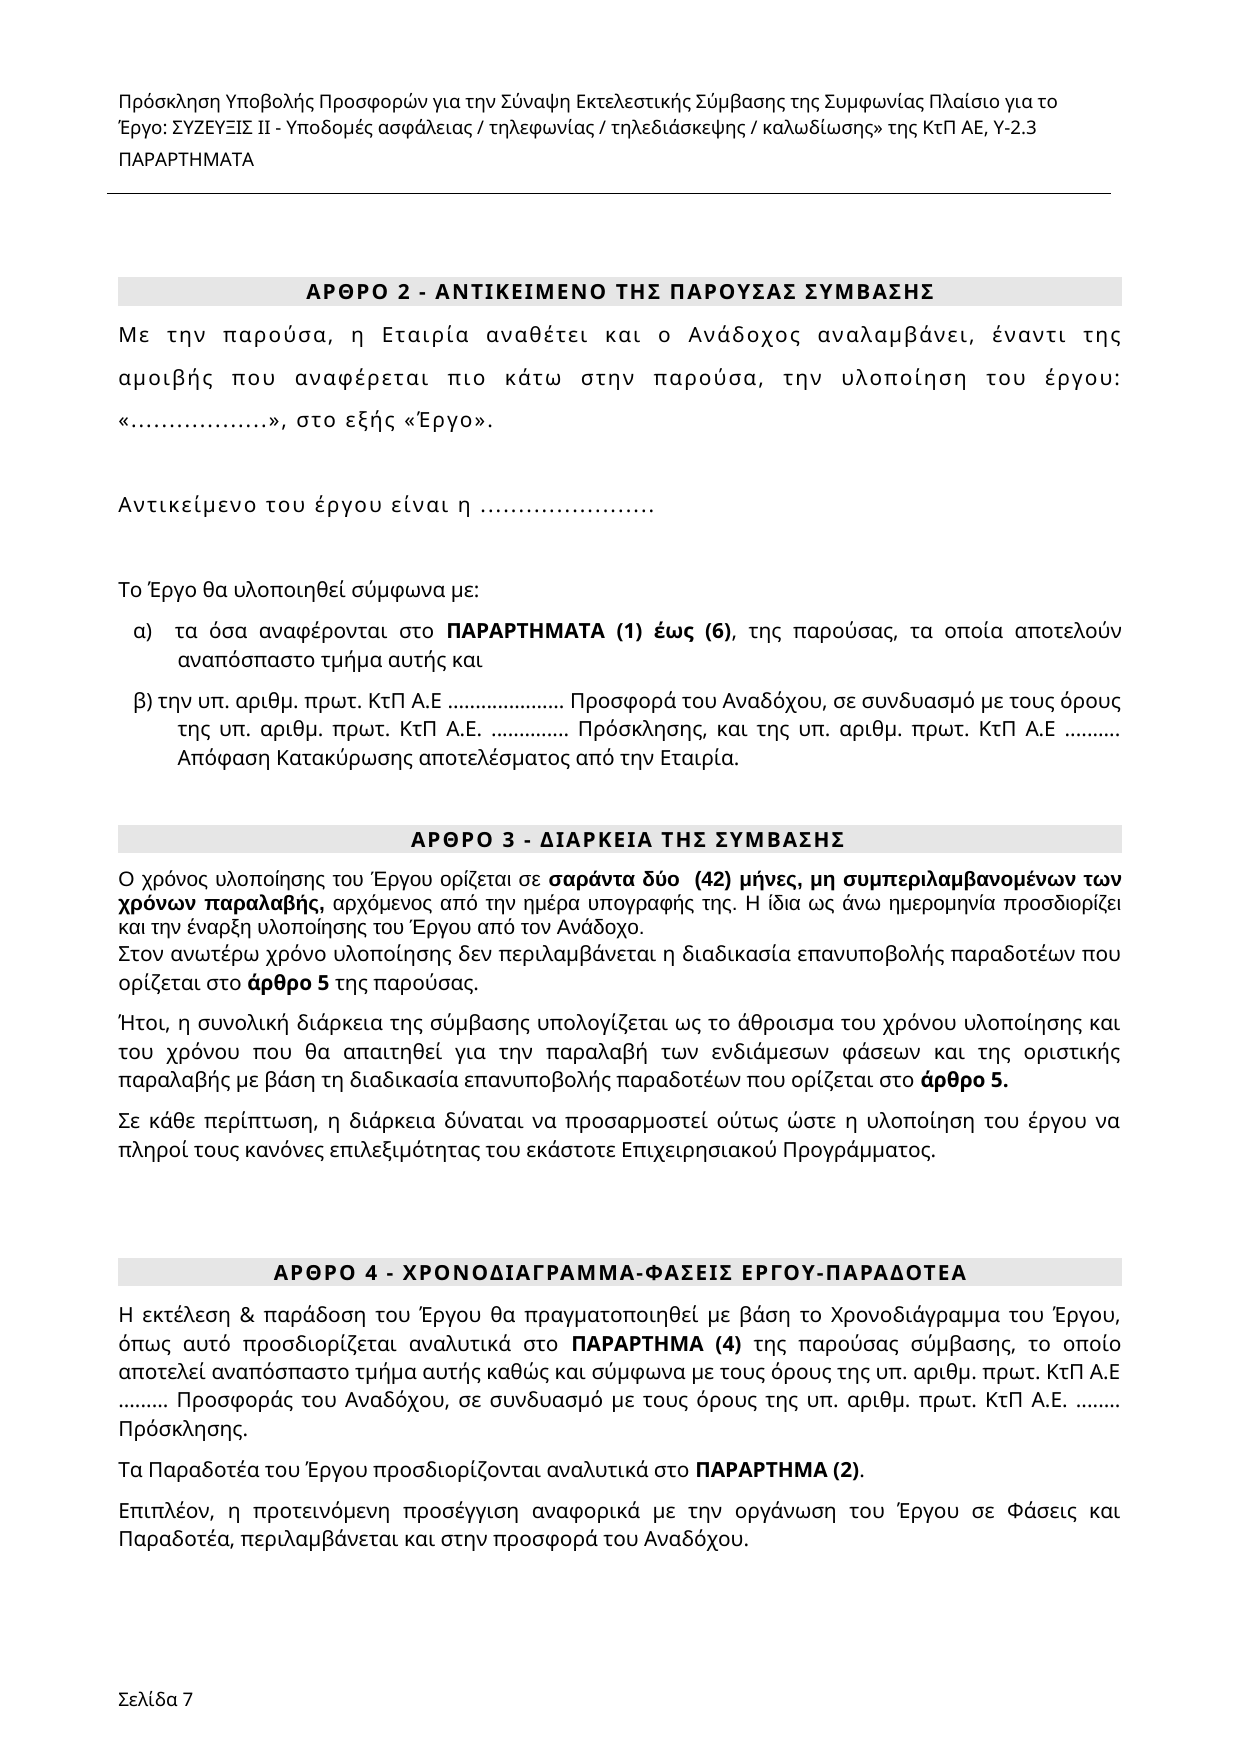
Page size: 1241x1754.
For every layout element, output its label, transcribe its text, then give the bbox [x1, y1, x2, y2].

subtitle ΑΡΘΡΟ 3 - ΔΙΑΡΚΕΙΑ ΤΗΣ ΣΥΜΒΑΣΗΣ [118, 825, 1122, 853]
subtitle ΑΡΘΡΟ 4 - ΧΡΟΝΟΔΙΑΓΡΑΜΜΑ-ΦΑΣΕΙΣ ΕΡΓΟΥ-ΠΑΡΑΔΟΤΕΑ [118, 1258, 1122, 1286]
text Αντικείμενο του έργου είναι η ....................... [118, 490, 1122, 519]
text Ήτοι, η συνολική διάρκεια της σύμβασης υπολογίζεται ως το άθροισμα του χρόνου υλοποίησης και του χρόνου που θα απαιτηθεί για την παραλαβή των ενδιάμεσων φάσεων και της οριστικής παραλαβής με βάση τη διαδικασία επανυποβολής παραδοτέων που ορίζεται στο άρθρο 5. [118, 1008, 1122, 1094]
text Με την παρούσα, η Εταιρία αναθέτει και ο Ανάδοχος αναλαμβάνει, έναντι της αμοιβής που αναφέρεται πιο κάτω στην παρούσα, την υλοποίηση του έργου: «..................», στο εξής «Έργο». [118, 320, 1122, 434]
text Η εκτέλεση & παράδοση του Έργου θα πραγματοποιηθεί με βάση το Χρονοδιάγραμμα του Έργου, όπως αυτό προσδιορίζεται αναλυτικά στο ΠΑΡΑΡΤΗΜΑ (4) της παρούσας σύμβασης, το οποίο αποτελεί αναπόσπαστο τμήμα αυτής καθώς και σύμφωνα με τους όρους της υπ. αριθμ. πρωτ. ΚτΠ Α.Ε ......... Προσφοράς του Αναδόχου, σε συνδυασμό με τους όρους της υπ. αριθμ. πρωτ. ΚτΠ Α.Ε. ........ Πρόσκλησης. [118, 1300, 1122, 1442]
text β) την υπ. αριθμ. πρωτ. ΚτΠ Α.Ε ..................... Προσφορά του Αναδόχου, σε συνδυασμό με τους όρους της υπ. αριθμ. πρωτ. ΚτΠ Α.Ε. .............. Πρόσκλησης, και της υπ. αριθμ. πρωτ. ΚτΠ Α.Ε .......... Απόφαση Κατακύρωσης αποτελέσματος από την Εταιρία. [133, 686, 1122, 771]
subtitle ΑΡΘΡΟ 2 - ΑΝΤΙΚΕΙΜΕΝΟ ΤΗΣ ΠΑΡΟΥΣΑΣ ΣΥΜΒΑΣΗΣ [118, 277, 1122, 306]
text Στον ανωτέρω χρόνο υλοποίησης δεν περιλαμβάνεται η διαδικασία επανυποβολής παραδοτέων που ορίζεται στο άρθρο 5 της παρούσας. [118, 939, 1122, 996]
text Σε κάθε περίπτωση, η διάρκεια δύναται να προσαρμοστεί ούτως ώστε η υλοποίηση του έργου να πληροί τους κανόνες επιλεξιμότητας του εκάστοτε Επιχειρησιακού Προγράμματος. [118, 1106, 1122, 1163]
text α) τα όσα αναφέρονται στο ΠΑΡΑΡΤΗΜΑΤΑ (1) έως (6), της παρούσας, τα οποία αποτελούν αναπόσπαστο τμήμα αυτής και [133, 617, 1122, 673]
text Ο χρόνος υλοποίησης του Έργου ορίζεται σε σαράντα δύο (42) μήνες, μη συμπεριλαμβανομένων των χρόνων παραλαβής, αρχόμενος από την ημέρα υπογραφής της. Η ίδια ως άνω ημερομηνία προσδιορίζει και την έναρξη υλοποίησης του Έργου από τον Ανάδοχο. [118, 867, 1122, 939]
text Τα Παραδοτέα του Έργου προσδιορίζονται αναλυτικά στο ΠΑΡΑΡΤΗΜΑ (2). [118, 1455, 1122, 1483]
text Επιπλέον, η προτεινόμενη προσέγγιση αναφορικά με την οργάνωση του Έργου σε Φάσεις και Παραδοτέα, περιλαμβάνεται και στην προσφορά του Αναδόχου. [118, 1496, 1122, 1553]
text Το Έργο θα υλοποιηθεί σύμφωνα με: [118, 576, 1122, 604]
